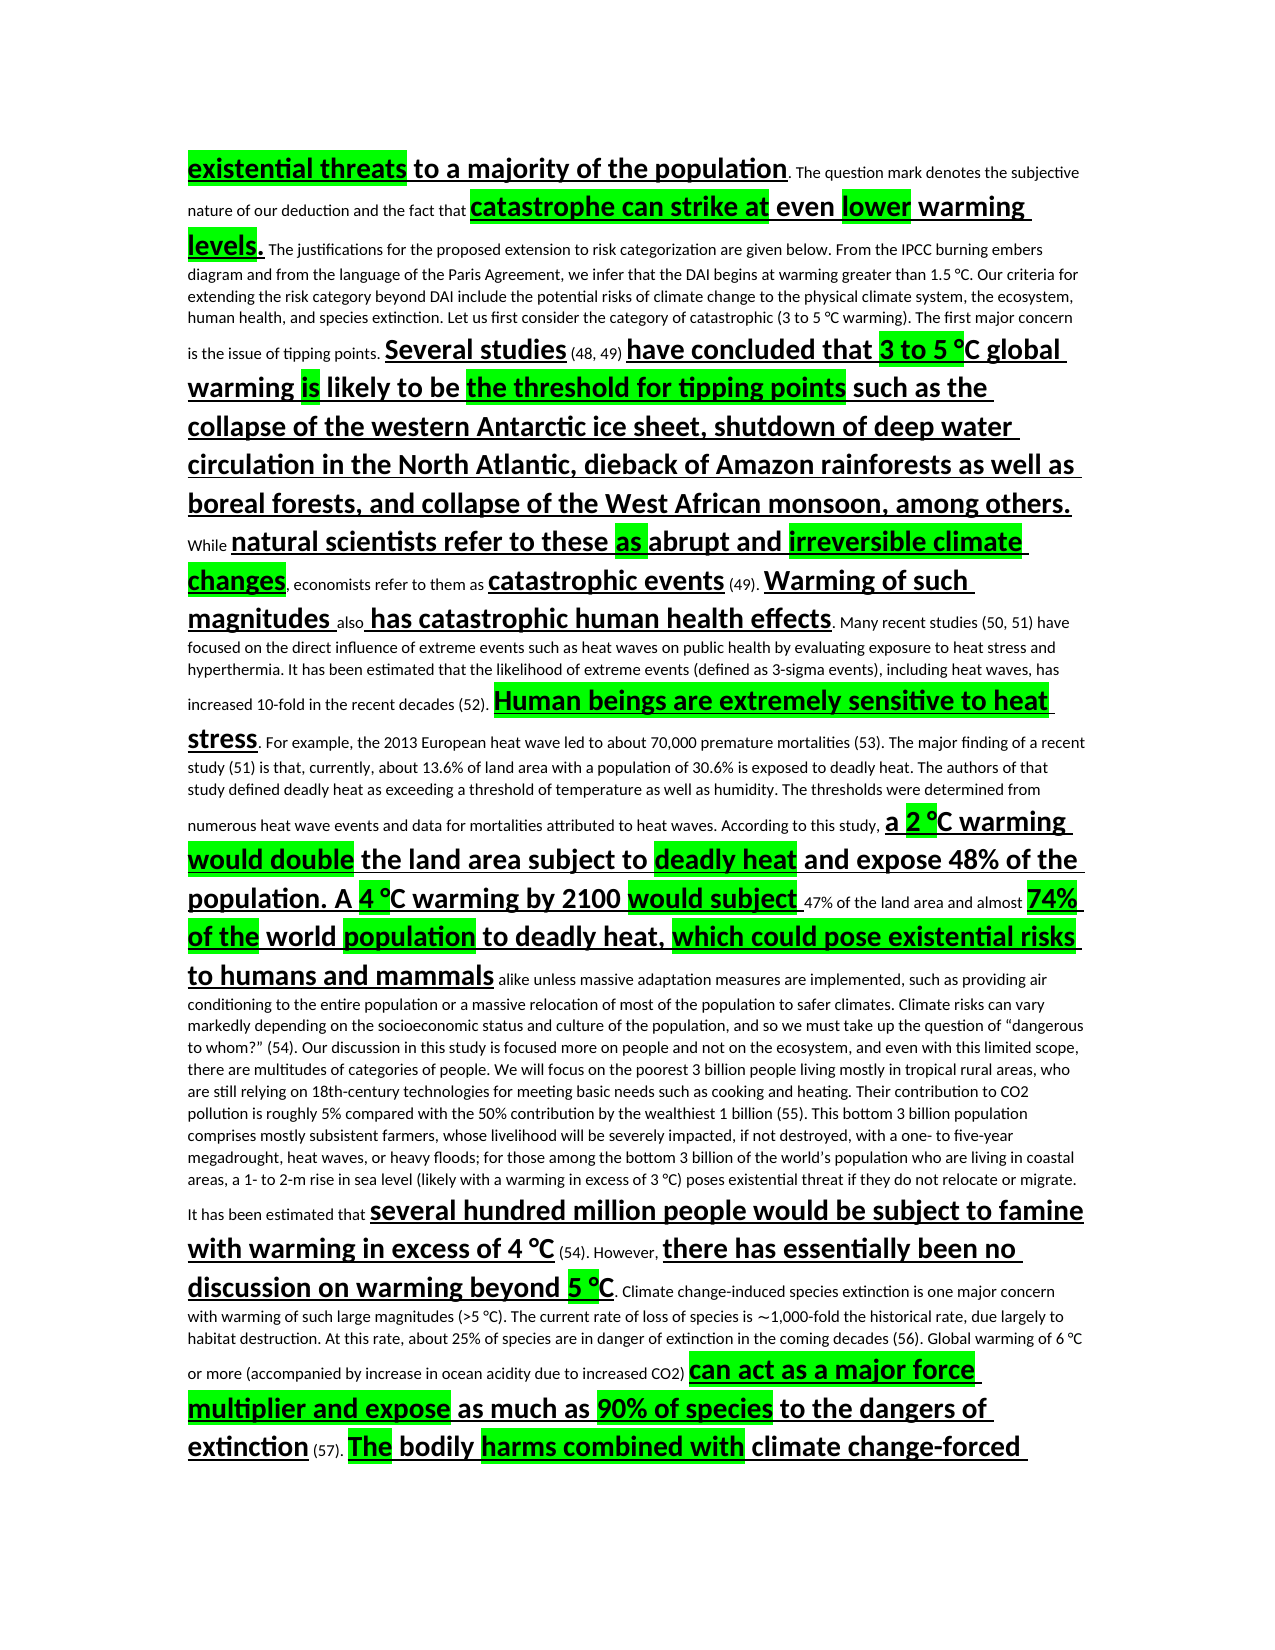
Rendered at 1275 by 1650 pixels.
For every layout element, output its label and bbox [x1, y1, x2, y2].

text [187, 150, 1087, 1464]
